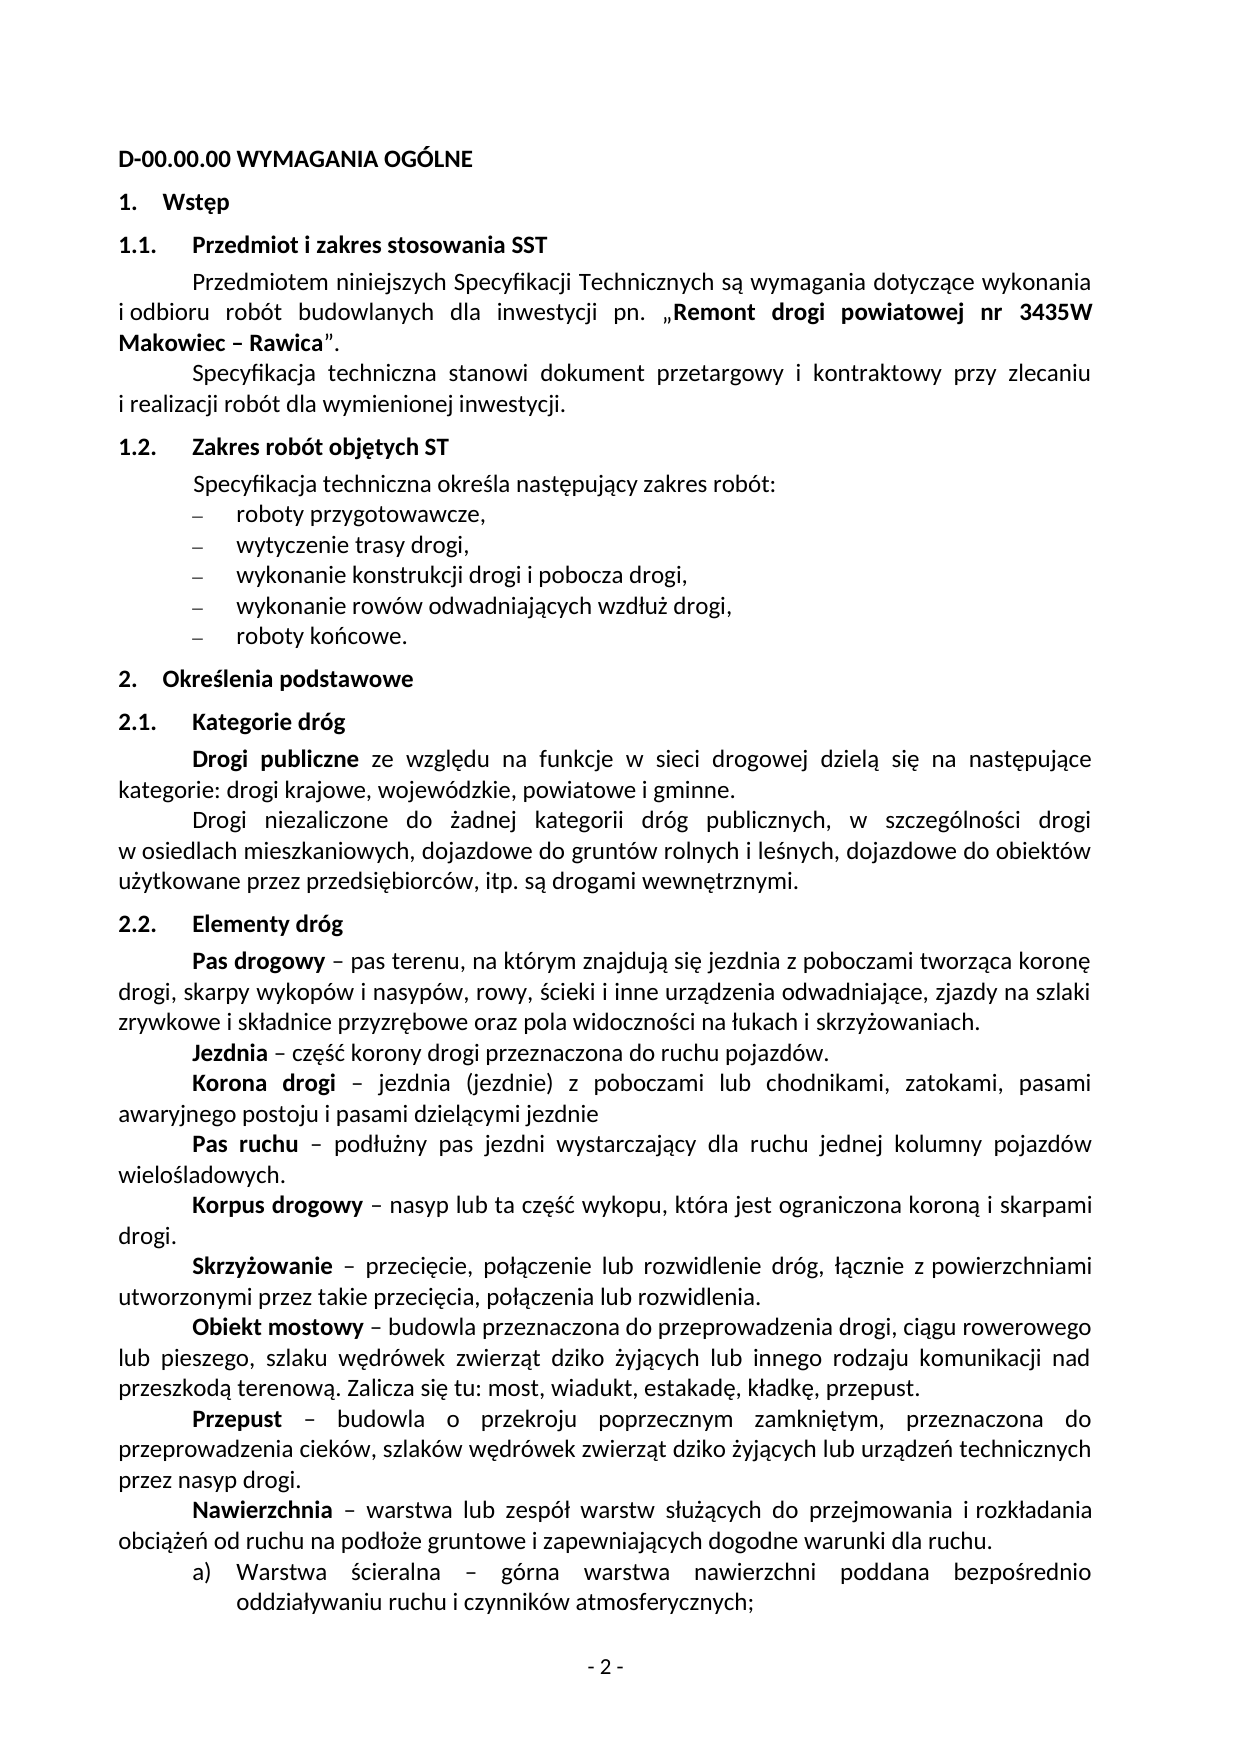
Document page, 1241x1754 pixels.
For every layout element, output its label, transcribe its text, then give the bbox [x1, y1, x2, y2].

subtitle D-00.00.00 WYMAGANIA OGÓLNE [118, 143, 1092, 174]
text Skrzyżowanie – przecięcie, połączenie lub rozwidlenie dróg, łącznie z powierzchniami utworzonymi przez takie przecięcia, połączenia lub rozwidlenia. [118, 1250, 1092, 1311]
list roboty końcowe. [192, 621, 1092, 651]
text Przepust – budowla o przekroju poprzecznym zamkniętym, przeznaczona do przeprowadzenia cieków, szlaków wędrówek zwierząt dziko żyjących lub urządzeń technicznych przez nasyp drogi. [118, 1403, 1092, 1494]
list Warstwa ścieralna – górna warstwa nawierzchni poddana bezpośrednio oddziaływaniu ruchu i czynników atmosferycznych; [192, 1556, 1092, 1617]
subtitle Określenia podstawowe [118, 663, 1092, 694]
subtitle Wstęp [118, 186, 1092, 217]
list wykonanie konstrukcji drogi i pobocza drogi, [192, 559, 1092, 590]
list wytyczenie trasy drogi, [192, 529, 1092, 559]
text Drogi publiczne ze względu na funkcje w sieci drogowej dzielą się na następujące kategorie: drogi krajowe, wojewódzkie, powiatowe i gminne. [118, 743, 1092, 804]
text Pas drogowy – pas terenu, na którym znajdują się jezdnia z poboczami tworząca koronę drogi, skarpy wykopów i nasypów, rowy, ścieki i inne urządzenia odwadniające, zjazdy na szlaki zrywkowe i składnice przyzrębowe oraz pola widoczności na łukach i skrzyżowaniach. [118, 945, 1092, 1037]
text Nawierzchnia – warstwa lub zespół warstw służących do przejmowania i rozkładania obciążeń od ruchu na podłoże gruntowe i zapewniających dogodne warunki dla ruchu. [118, 1494, 1092, 1556]
subtitle Elementy dróg [118, 908, 1092, 939]
list wykonanie rowów odwadniających wzdłuż drogi, [192, 590, 1092, 621]
list roboty przygotowawcze, [192, 498, 1092, 529]
text Pas ruchu – podłużny pas jezdni wystarczający dla ruchu jednej kolumny pojazdów wielośladowych. [118, 1128, 1092, 1189]
subtitle Zakres robót objętych ST [118, 431, 1092, 462]
text Korpus drogowy – nasyp lub ta część wykopu, która jest ograniczona koroną i skarpami drogi. [118, 1189, 1092, 1250]
subtitle Kategorie dróg [118, 707, 1092, 737]
subtitle Przedmiot i zakres stosowania SST [118, 229, 1092, 260]
text Drogi niezaliczone do żadnej kategorii dróg publicznych, w szczególności drogi w osiedlach mieszkaniowych, dojazdowe do gruntów rolnych i leśnych, dojazdowe do obiektów użytkowane przez przedsiębiorców, itp. są drogami wewnętrznymi. [118, 804, 1092, 896]
text Jezdnia – część korony drogi przeznaczona do ruchu pojazdów. [118, 1037, 1092, 1067]
text Korona drogi – jezdnia (jezdnie) z poboczami lub chodnikami, zatokami, pasami awaryjnego postoju i pasami dzielącymi jezdnie [118, 1067, 1092, 1128]
text Specyfikacja techniczna określa następujący zakres robót: [118, 468, 1092, 498]
text Specyfikacja techniczna stanowi dokument przetargowy i kontraktowy przy zlecaniu i realizacji robót dla wymienionej inwestycji. [118, 357, 1092, 418]
text Przedmiotem niniejszych Specyfikacji Technicznych są wymagania dotyczące wykonania i odbioru robót budowlanych dla inwestycji pn. „Remont drogi powiatowej nr 3435W Makowiec – Rawica”. [118, 266, 1092, 357]
text Obiekt mostowy – budowla przeznaczona do przeprowadzenia drogi, ciągu rowerowego lub pieszego, szlaku wędrówek zwierząt dziko żyjących lub innego rodzaju komunikacji nad przeszkodą terenową. Zalicza się tu: most, wiadukt, estakadę, kładkę, przepust. [118, 1311, 1092, 1403]
